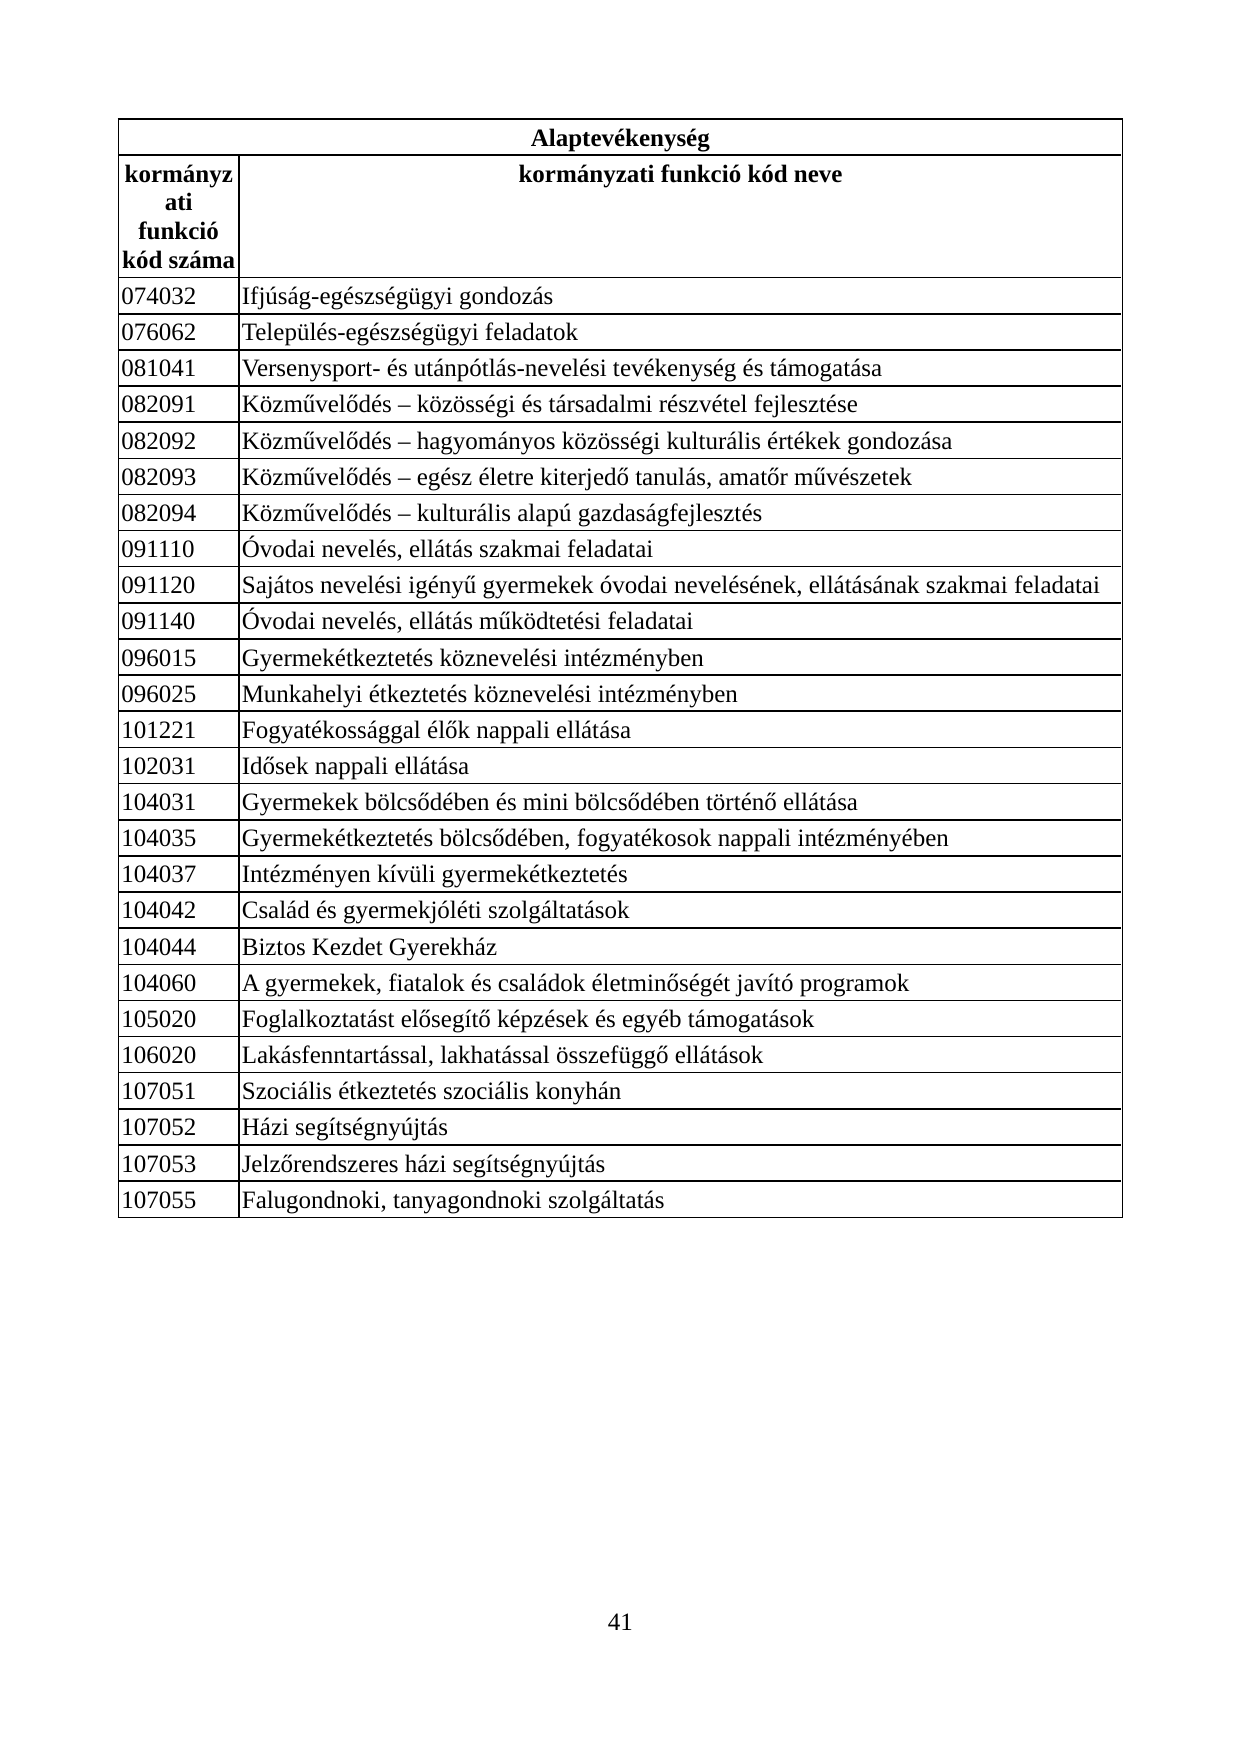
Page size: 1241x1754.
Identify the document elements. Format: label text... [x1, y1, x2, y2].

table_cell Gyermekétkeztetés bölcsődében, fogyatékosok nappali intézményében [240, 819, 1122, 855]
table_cell Jelzőrendszeres házi segítségnyújtás [240, 1144, 1122, 1180]
table_cell Sajátos nevelési igényű gyermekek óvodai nevelésének, ellátásának szakmai feladatai [240, 566, 1122, 602]
table_cell Család és gyermekjóléti szolgáltatások [240, 891, 1122, 927]
table_cell Munkahelyi étkeztetés köznevelési intézményben [240, 674, 1122, 710]
table_cell Óvodai nevelés, ellátás működtetési feladatai [240, 602, 1122, 638]
table_cell Intézményen kívüli gyermekétkeztetés [240, 855, 1122, 891]
table_cell Ifjúság-egészségügyi gondozás [240, 277, 1122, 313]
table_cell Közművelődés – hagyományos közösségi kulturális értékek gondozása [240, 421, 1122, 457]
table_cell 081041 [119, 351, 238, 385]
table_cell 104044 [119, 929, 238, 963]
table_cell 104035 [119, 821, 238, 855]
table_cell Fogyatékossággal élők nappali ellátása [240, 710, 1122, 747]
table_cell 101221 [119, 712, 238, 747]
table_cell 104037 [119, 857, 238, 891]
table_cell 096025 [119, 676, 238, 710]
table_cell 091140 [119, 604, 238, 638]
table_cell 082092 [119, 423, 238, 457]
table_cell 106020 [119, 1037, 238, 1072]
table_cell Közművelődés – kulturális alapú gazdaságfejlesztés [240, 494, 1122, 530]
table_cell 076062 [119, 315, 238, 349]
table_cell Közművelődés – egész életre kiterjedő tanulás, amatőr művészetek [240, 458, 1122, 493]
table_cell kormányzati funkció kód száma [119, 156, 238, 277]
table_cell A gyermekek, fiatalok és családok életminőségét javító programok [240, 964, 1122, 999]
table_cell 105020 [119, 1001, 238, 1036]
table_cell 082091 [119, 387, 238, 421]
table_cell Település-egészségügyi feladatok [240, 313, 1122, 349]
table_cell Lakásfenntartással, lakhatással összefüggő ellátások [240, 1036, 1122, 1072]
table_cell 091110 [119, 531, 238, 566]
table_cell 074032 [119, 278, 238, 313]
table_cell Biztos Kezdet Gyerekház [240, 927, 1122, 963]
table_cell 107051 [119, 1073, 238, 1108]
table_cell Óvodai nevelés, ellátás szakmai feladatai [240, 530, 1122, 566]
table_cell 104042 [119, 893, 238, 927]
table_cell 107055 [119, 1182, 238, 1216]
table_cell Versenysport- és utánpótlás-nevelési tevékenység és támogatása [240, 349, 1122, 385]
table_cell Foglalkoztatást elősegítő képzések és egyéb támogatások [240, 1000, 1122, 1036]
table_cell kormányzati funkció kód neve [240, 154, 1122, 277]
table_cell Falugondnoki, tanyagondnoki szolgáltatás [240, 1180, 1122, 1216]
table_cell 102031 [119, 748, 238, 783]
table_cell Gyermekek bölcsődében és mini bölcsődében történő ellátása [240, 783, 1122, 819]
table_cell 104060 [119, 965, 238, 999]
table_cell Házi segítségnyújtás [240, 1108, 1122, 1144]
table_cell 107053 [119, 1146, 238, 1180]
table_cell 082094 [119, 495, 238, 530]
table_cell 107052 [119, 1110, 238, 1144]
table_cell 096015 [119, 640, 238, 674]
table_cell 091120 [119, 567, 238, 602]
table_cell 082093 [119, 459, 238, 493]
table_cell Gyermekétkeztetés köznevelési intézményben [240, 638, 1122, 674]
table_header Alaptevékenység [119, 120, 1122, 154]
table_cell Idősek nappali ellátása [240, 747, 1122, 783]
table_cell 104031 [119, 784, 238, 819]
table_cell Szociális étkeztetés szociális konyhán [240, 1072, 1122, 1108]
table_cell Közművelődés – közösségi és társadalmi részvétel fejlesztése [240, 385, 1122, 421]
